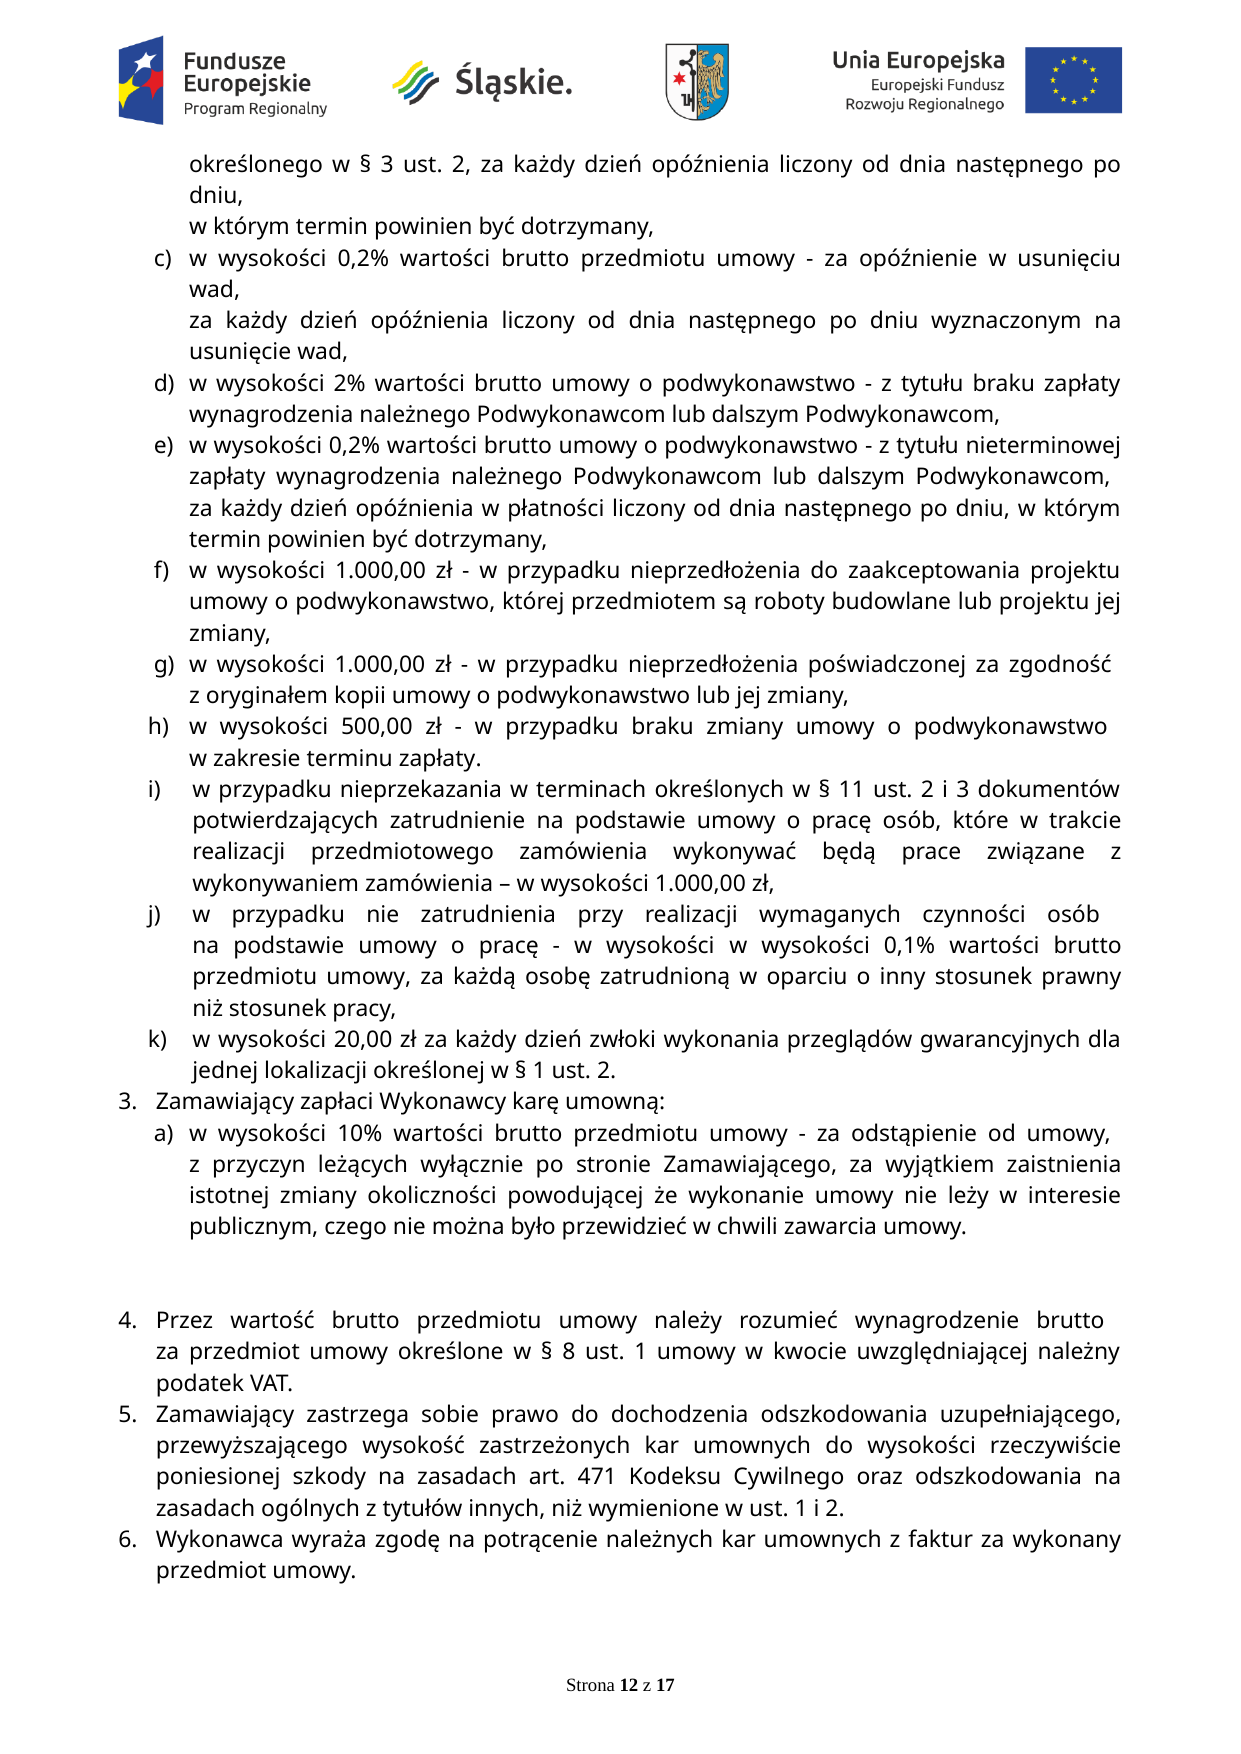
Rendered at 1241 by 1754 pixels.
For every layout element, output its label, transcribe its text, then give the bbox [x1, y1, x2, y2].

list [153, 148, 1122, 241]
list Zamawiający zastrzega sobie prawo do dochodzenia odszkodowania uzupełniającego, przewyższającego wysokość zastrzeżonych kar umownych do wysokości rzeczywiście poniesionej szkody na zasadach art. 471 Kodeksu Cywilnego oraz odszkodowania na zasadach ogólnych z tytułów innych, niż wymienione w ust. 1 i 2. [118, 1398, 1122, 1523]
list w wysokości 20,00 zł za każdy dzień zwłoki wykonania przeglądów gwarancyjnych dla jednej lokalizacji określonej w § 1 ust. 2. [148, 1023, 1122, 1085]
list w wysokości 0,2% wartości brutto umowy o podwykonawstwo - z tytułu nieterminowej zapłaty wynagrodzenia należnego Podwykonawcom lub dalszym Podwykonawcom, za każdy dzień opóźnienia w płatności liczony od dnia następnego po dniu, w którym termin powinien być dotrzymany, [153, 429, 1122, 554]
list Wykonawca wyraża zgodę na potrącenie należnych kar umownych z faktur za wykonany przedmiot umowy. [118, 1523, 1122, 1585]
list Zamawiający zapłaci Wykonawcy karę umowną: [118, 1085, 1122, 1116]
list Przez wartość brutto przedmiotu umowy należy rozumieć wynagrodzenie brutto za przedmiot umowy określone w § 8 ust. 1 umowy w kwocie uwzględniającej należny podatek VAT. [118, 1304, 1122, 1398]
list w wysokości 2% wartości brutto umowy o podwykonawstwo - z tytułu braku zapłaty wynagrodzenia należnego Podwykonawcom lub dalszym Podwykonawcom, [153, 366, 1122, 429]
list w przypadku nie zatrudnienia przy realizacji wymaganych czynności osób na podstawie umowy o pracę - w wysokości w wysokości 0,1% wartości brutto przedmiotu umowy, za każdą osobę zatrudnioną w oparciu o inny stosunek prawny niż stosunek pracy, [148, 898, 1122, 1023]
list w wysokości 0,2% wartości brutto przedmiotu umowy - za opóźnienie w usunięciu wad, za każdy dzień opóźnienia liczony od dnia następnego po dniu wyznaczonym na usunięcie wad, [153, 241, 1122, 366]
list w wysokości 500,00 zł - w przypadku braku zmiany umowy o podwykonawstwo w zakresie terminu zapłaty. [148, 710, 1122, 773]
list w wysokości 1.000,00 zł - w przypadku nieprzedłożenia poświadczonej za zgodność z oryginałem kopii umowy o podwykonawstwo lub jej zmiany, [153, 648, 1122, 710]
list w wysokości 10% wartości brutto przedmiotu umowy - za odstąpienie od umowy, z przyczyn leżących wyłącznie po stronie Zamawiającego, za wyjątkiem zaistnienia istotnej zmiany okoliczności powodującej że wykonanie umowy nie leży w interesie publicznym, czego nie można było przewidzieć w chwili zawarcia umowy. [153, 1116, 1122, 1241]
list w wysokości 1.000,00 zł - w przypadku nieprzedłożenia do zaakceptowania projektu umowy o podwykonawstwo, której przedmiotem są roboty budowlane lub projektu jej zmiany, [153, 554, 1122, 648]
list w przypadku nieprzekazania w terminach określonych w § 11 ust. 2 i 3 dokumentów potwierdzających zatrudnienie na podstawie umowy o pracę osób, które w trakcie realizacji przedmiotowego zamówienia wykonywać będą prace związane z wykonywaniem zamówienia – w wysokości 1.000,00 zł, [148, 773, 1122, 898]
picture [118, 35, 1123, 125]
